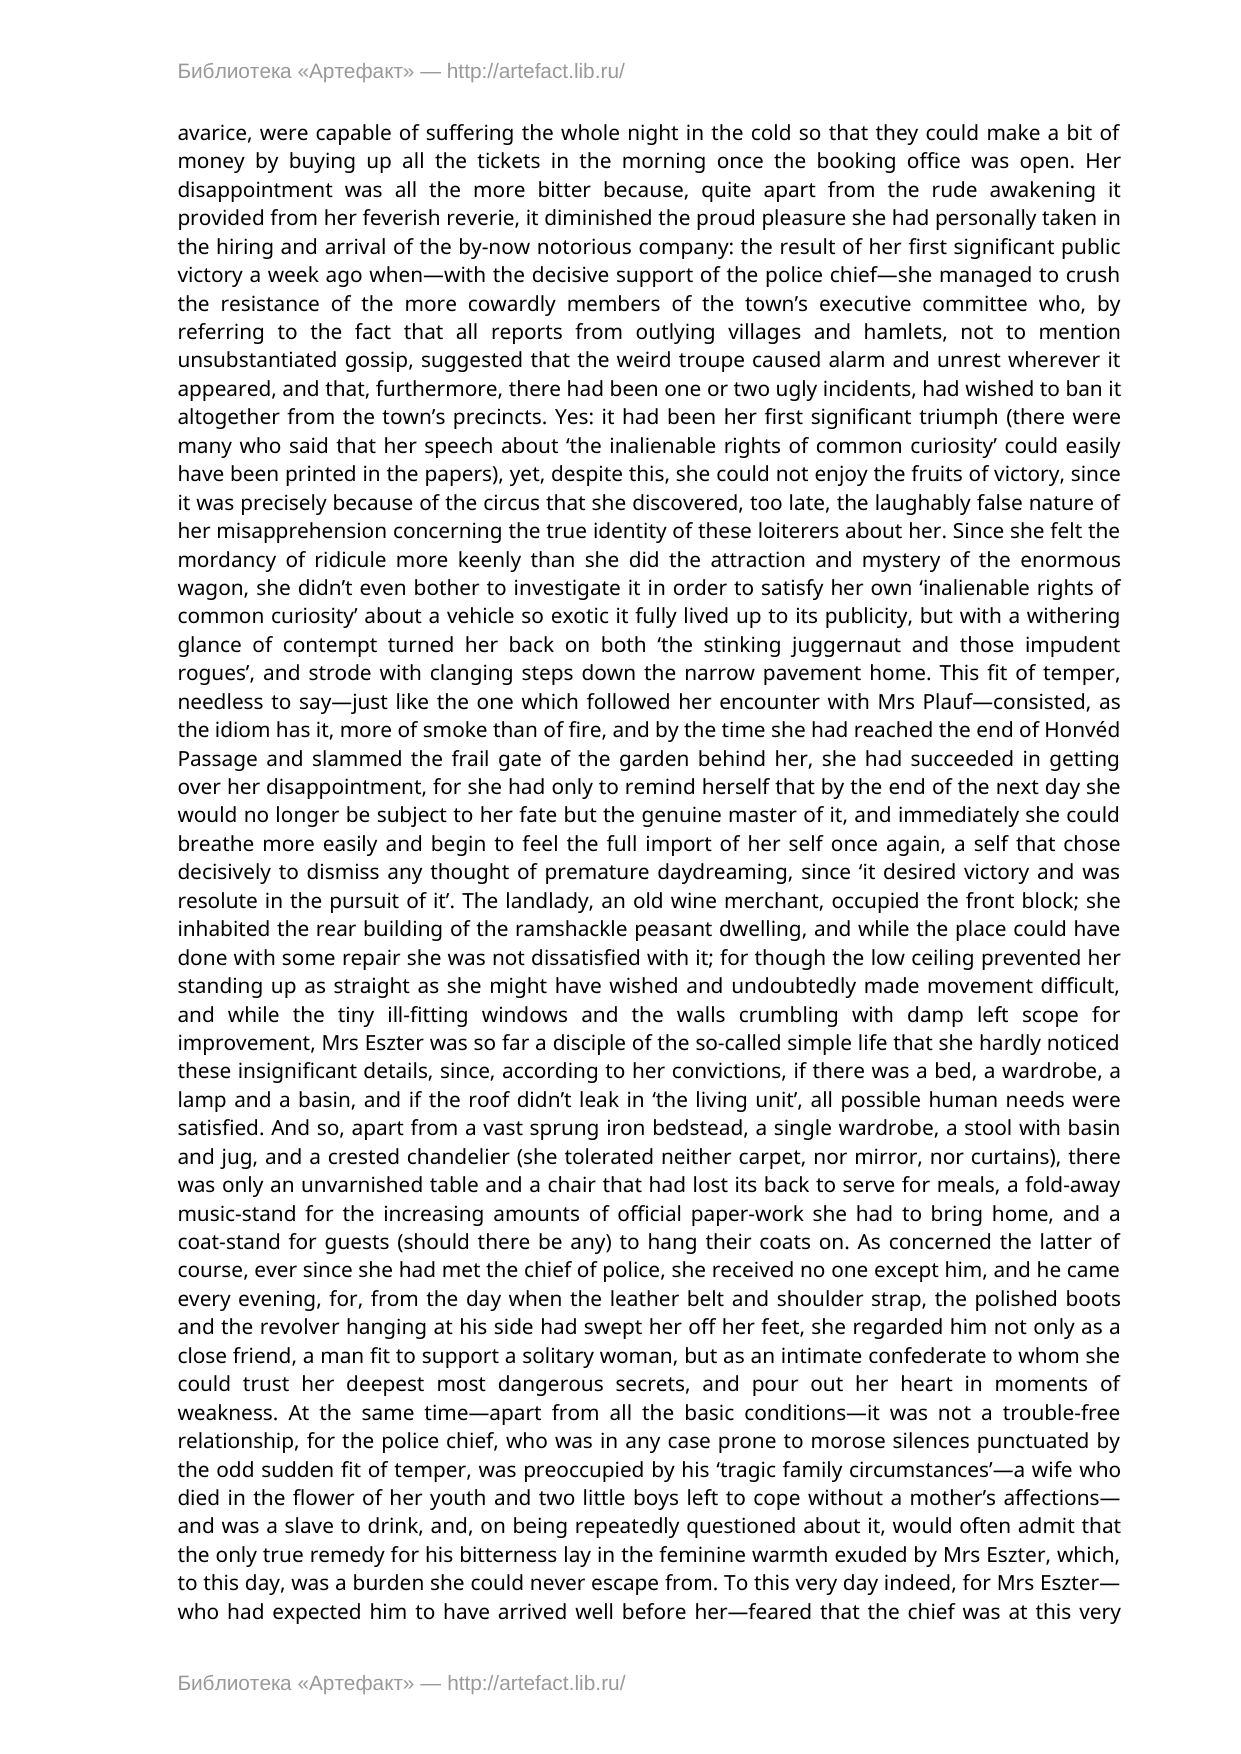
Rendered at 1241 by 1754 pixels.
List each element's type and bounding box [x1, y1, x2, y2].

text [177, 118, 1122, 1625]
